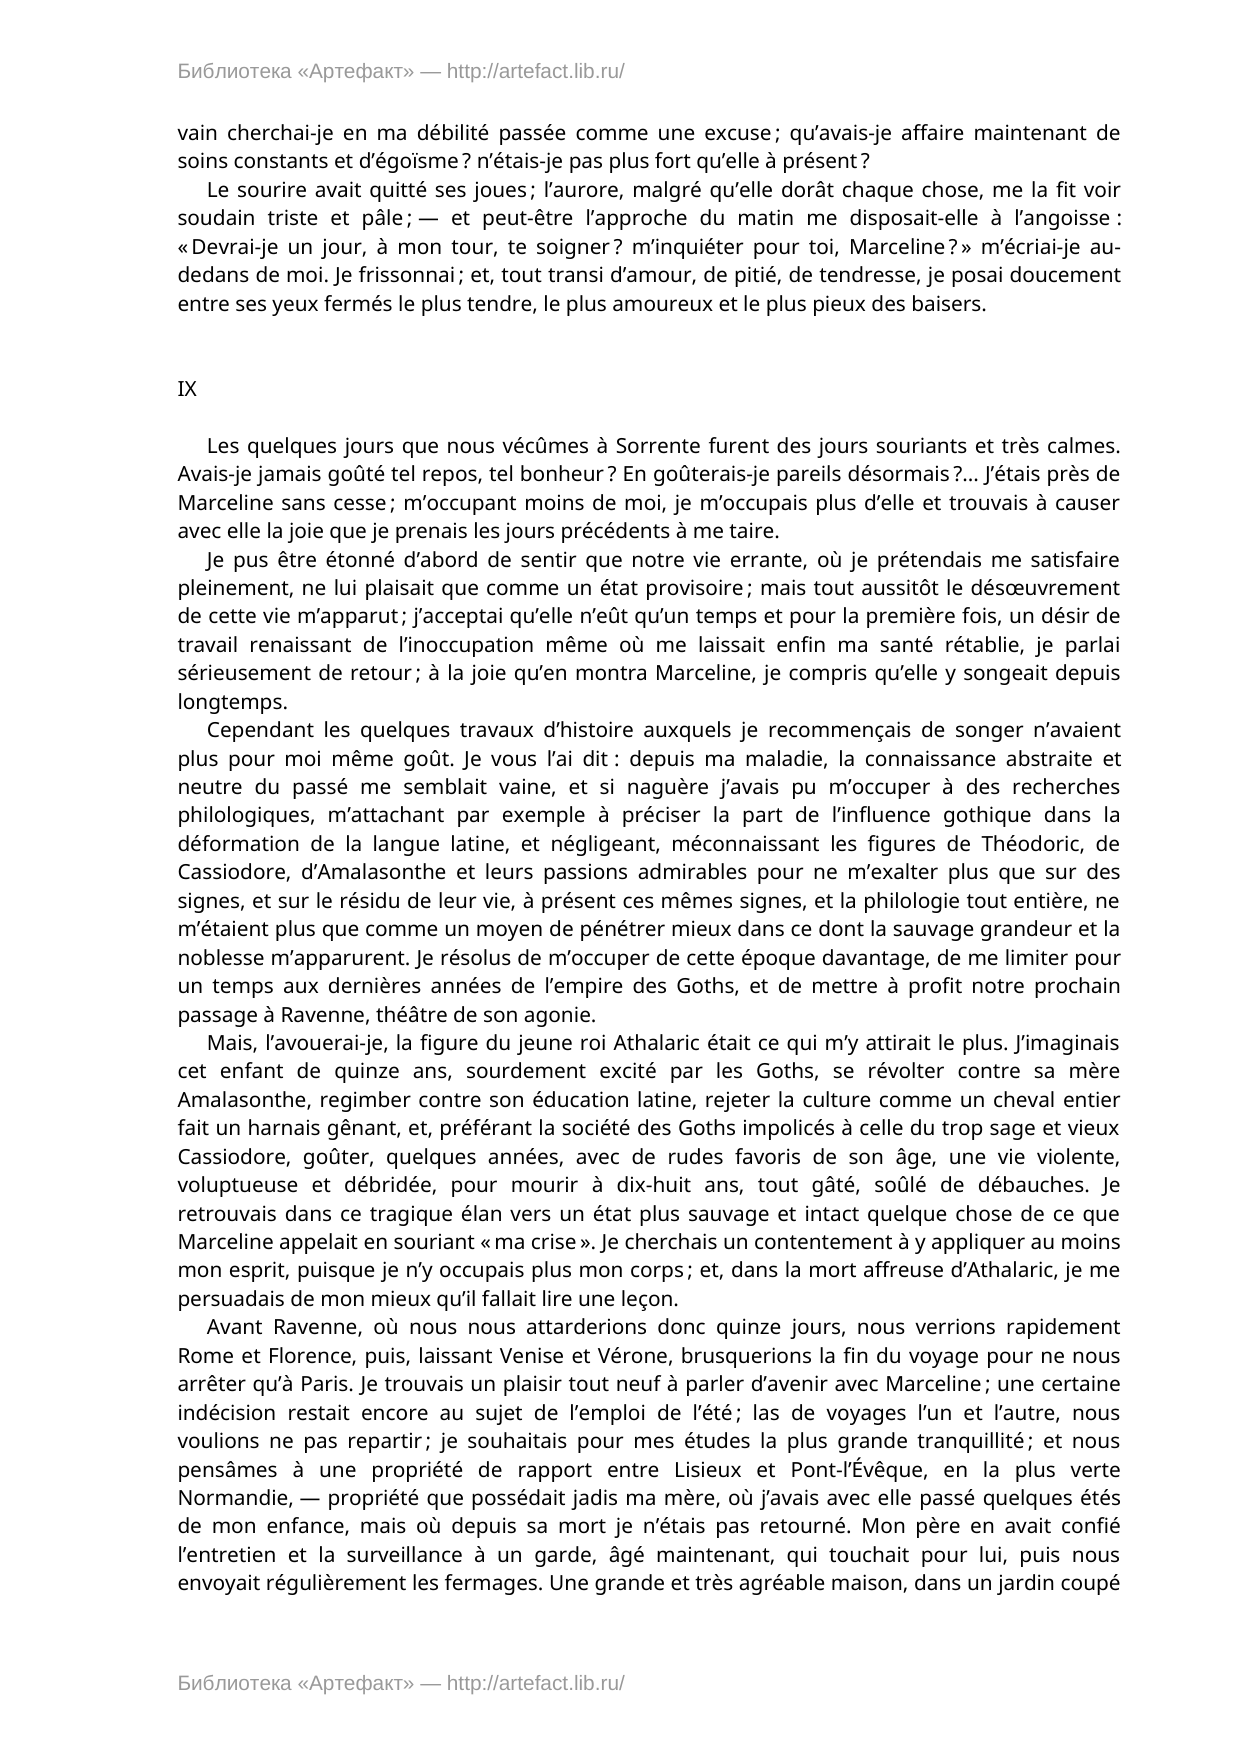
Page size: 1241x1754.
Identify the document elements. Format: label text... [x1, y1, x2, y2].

text Je pus être étonné d’abord de sentir que notre vie errante, où je prétendais me satisfaire pleinement, ne lui plaisait que comme un état provisoire ; mais tout aussitôt le désœuvrement de cette vie m’apparut ; j’acceptai qu’elle n’eût qu’un temps et pour la première fois, un désir de travail renaissant de l’inoccupation même où me laissait enfin ma santé rétablie, je parlai sérieusement de retour ; à la joie qu’en montra Marceline, je compris qu’elle y songeait depuis longtemps. [177, 545, 1122, 715]
text Les quelques jours que nous vécûmes à Sorrente furent des jours souriants et très calmes. Avais-je jamais goûté tel repos, tel bonheur ? En goûterais-je pareils désormais ?... J’étais près de Marceline sans cesse ; m’occupant moins de moi, je m’occupais plus d’elle et trouvais à causer avec elle la joie que je prenais les jours précédents à me taire. [177, 431, 1122, 545]
subtitle IX [177, 374, 1122, 402]
text Le sourire avait quitté ses joues ; l’aurore, malgré qu’elle dorât chaque chose, me la fit voir soudain triste et pâle ; — et peut-être l’approche du matin me disposait-elle à l’angoisse : « Devrai-je un jour, à mon tour, te soigner ? m’inquiéter pour toi, Marceline ? » m’écriai-je au-dedans de moi. Je frissonnai ; et, tout transi d’amour, de pitié, de tendresse, je posai doucement entre ses yeux fermés le plus tendre, le plus amoureux et le plus pieux des baisers. [177, 175, 1122, 317]
text Mais, l’avouerai-je, la figure du jeune roi Athalaric était ce qui m’y attirait le plus. J’imaginais cet enfant de quinze ans, sourdement excité par les Goths, se révolter contre sa mère Amalasonthe, regimber contre son éducation latine, rejeter la culture comme un cheval entier fait un harnais gênant, et, préférant la société des Goths impolicés à celle du trop sage et vieux Cassiodore, goûter, quelques années, avec de rudes favoris de son âge, une vie violente, voluptueuse et débridée, pour mourir à dix-huit ans, tout gâté, soûlé de débauches. Je retrouvais dans ce tragique élan vers un état plus sauvage et intact quelque chose de ce que Marceline appelait en souriant « ma crise ». Je cherchais un contentement à y appliquer au moins mon esprit, puisque je n’y occupais plus mon corps ; et, dans la mort affreuse d’Athalaric, je me persuadais de mon mieux qu’il fallait lire une leçon. [177, 1028, 1122, 1312]
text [177, 1312, 1122, 1597]
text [177, 118, 1122, 175]
text Cependant les quelques travaux d’histoire auxquels je recommençais de songer n’avaient plus pour moi même goût. Je vous l’ai dit : depuis ma maladie, la connaissance abstraite et neutre du passé me semblait vaine, et si naguère j’avais pu m’occuper à des recherches philologiques, m’attachant par exemple à préciser la part de l’influence gothique dans la déformation de la langue latine, et négligeant, méconnaissant les figures de Théodoric, de Cassiodore, d’Amalasonthe et leurs passions admirables pour ne m’exalter plus que sur des signes, et sur le résidu de leur vie, à présent ces mêmes signes, et la philologie tout entière, ne m’étaient plus que comme un moyen de pénétrer mieux dans ce dont la sauvage grandeur et la noblesse m’apparurent. Je résolus de m’occuper de cette époque davantage, de me limiter pour un temps aux dernières années de l’empire des Goths, et de mettre à profit notre prochain passage à Ravenne, théâtre de son agonie. [177, 715, 1122, 1028]
